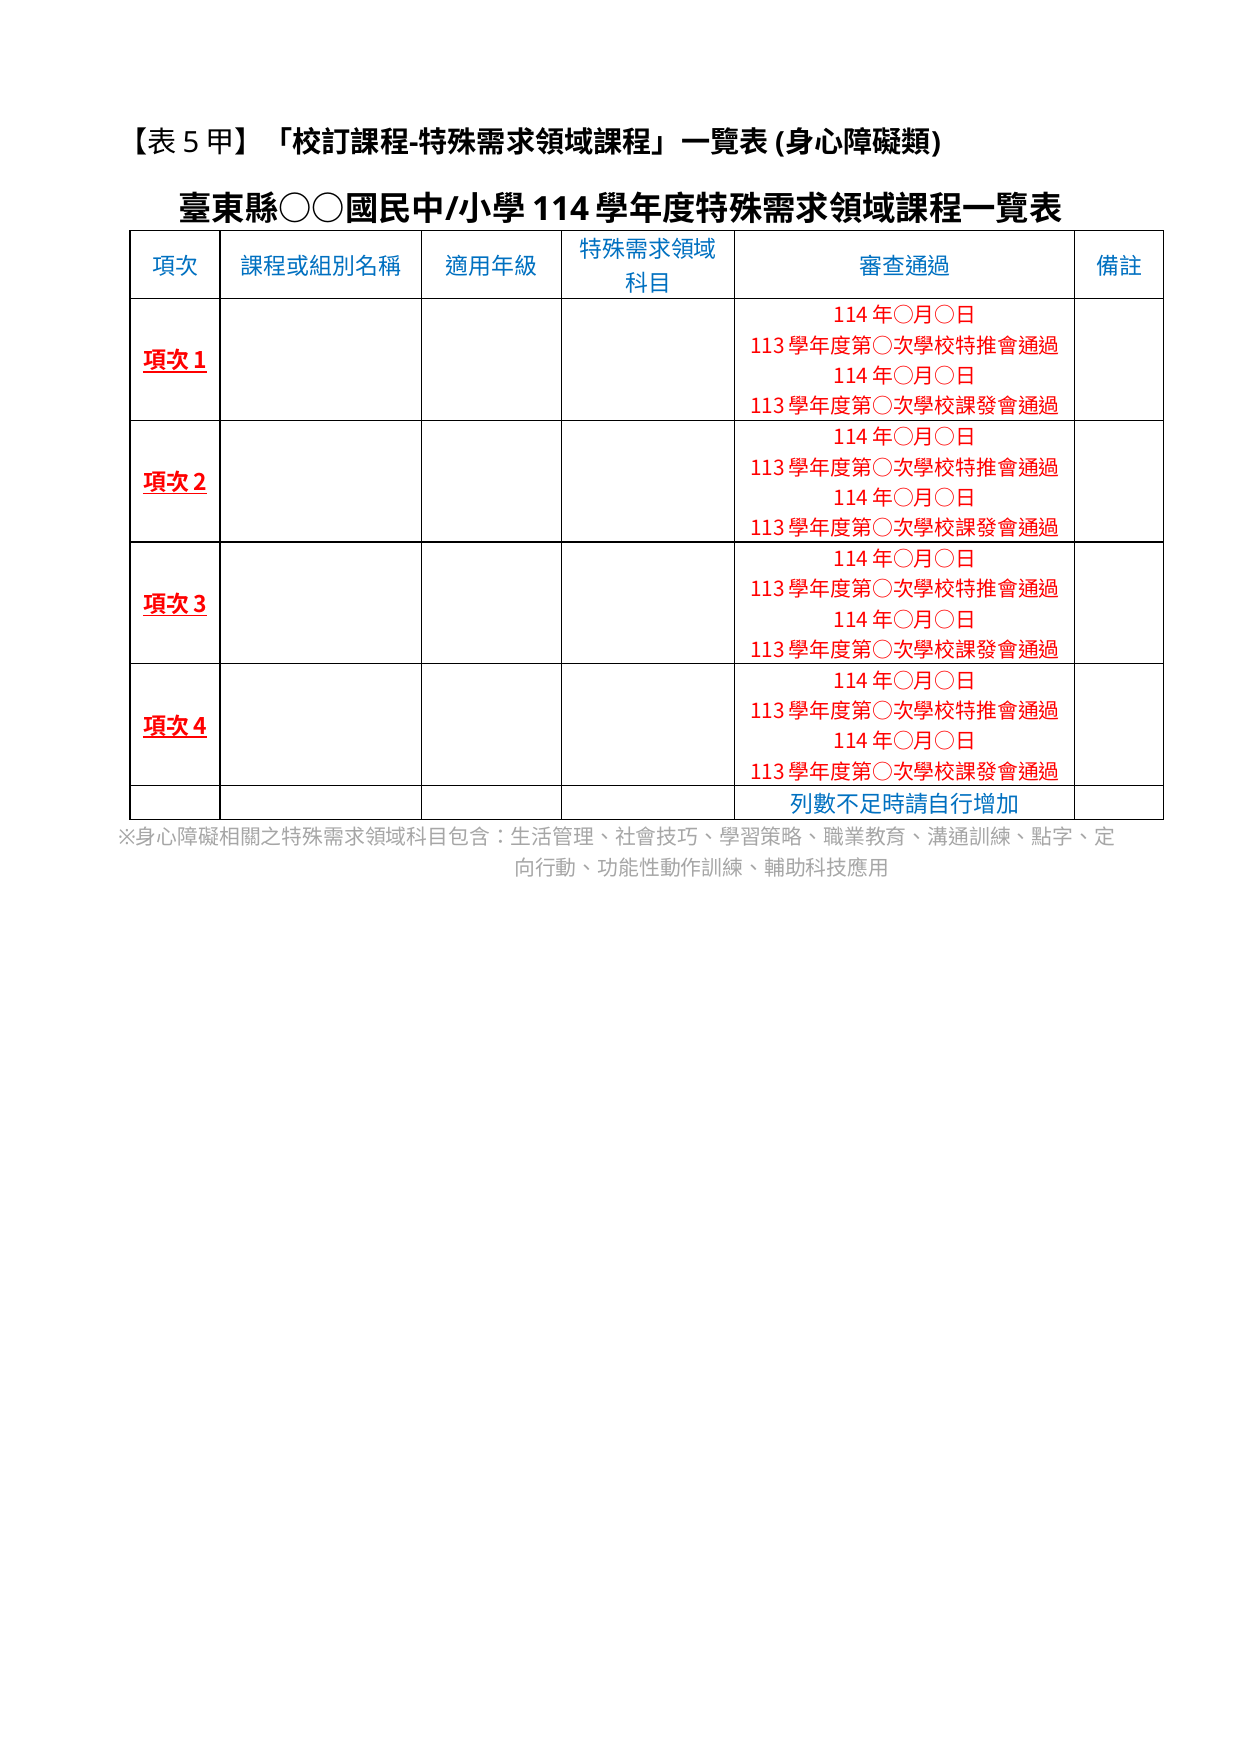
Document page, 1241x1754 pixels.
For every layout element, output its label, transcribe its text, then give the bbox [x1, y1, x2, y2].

table_cell 114年○月○日 113學年度第○次學校特推會通過 114年○月○日 113學年度第○次學校課發會通過 [735, 543, 1074, 663]
table_cell [562, 664, 734, 785]
table_header 適用年級 [422, 231, 561, 298]
table_cell [1075, 299, 1163, 419]
text ※身心障礙相關之特殊需求領域科目包含：生活管理、社會技巧、學習策略、職業教育、溝通訓練、點字、定向行動、功能性動作訓練、輔助科技應用 [118, 820, 1122, 881]
table_cell 列數不足時請自行增加 [735, 786, 1074, 819]
table_cell [422, 299, 561, 419]
table_cell [1075, 786, 1163, 819]
table_cell [422, 421, 561, 541]
text 【表5甲】「校訂課程-特殊需求領域課程」一覽表 (身心障礙類) [118, 118, 1122, 161]
text 臺東縣○○國民中/小學114學年度特殊需求領域課程一覽表 [118, 182, 1122, 230]
table_cell [131, 786, 219, 819]
table_cell 114年○月○日 113學年度第○次學校特推會通過 114年○月○日 113學年度第○次學校課發會通過 [735, 299, 1074, 419]
table_header 課程或組別名稱 [221, 231, 421, 298]
table_cell [562, 421, 734, 541]
table_header 特殊需求領域科目 [562, 231, 734, 298]
table_cell 項次3 [131, 543, 219, 663]
table_cell [221, 786, 421, 819]
table_cell [422, 543, 561, 663]
table_cell [1075, 664, 1163, 785]
table_cell 114年○月○日 113學年度第○次學校特推會通過 114年○月○日 113學年度第○次學校課發會通過 [735, 664, 1074, 785]
table_cell [221, 664, 421, 785]
table_header 備註 [1075, 231, 1163, 298]
table_header 審查通過 [735, 231, 1074, 298]
table_cell [221, 543, 421, 663]
table_cell [221, 299, 421, 419]
table_cell [221, 421, 421, 541]
table_cell [422, 664, 561, 785]
table_cell [1075, 543, 1163, 663]
table_cell [562, 543, 734, 663]
table_cell [1075, 421, 1163, 541]
table_cell 項次4 [131, 664, 219, 785]
table_header 項次 [131, 231, 219, 298]
table_cell [562, 786, 734, 819]
table_cell 114年○月○日 113學年度第○次學校特推會通過 114年○月○日 113學年度第○次學校課發會通過 [735, 421, 1074, 541]
table_cell 項次1 [131, 299, 219, 419]
table_cell 項次2 [131, 421, 219, 541]
table_cell [562, 299, 734, 419]
table_cell [422, 786, 561, 819]
